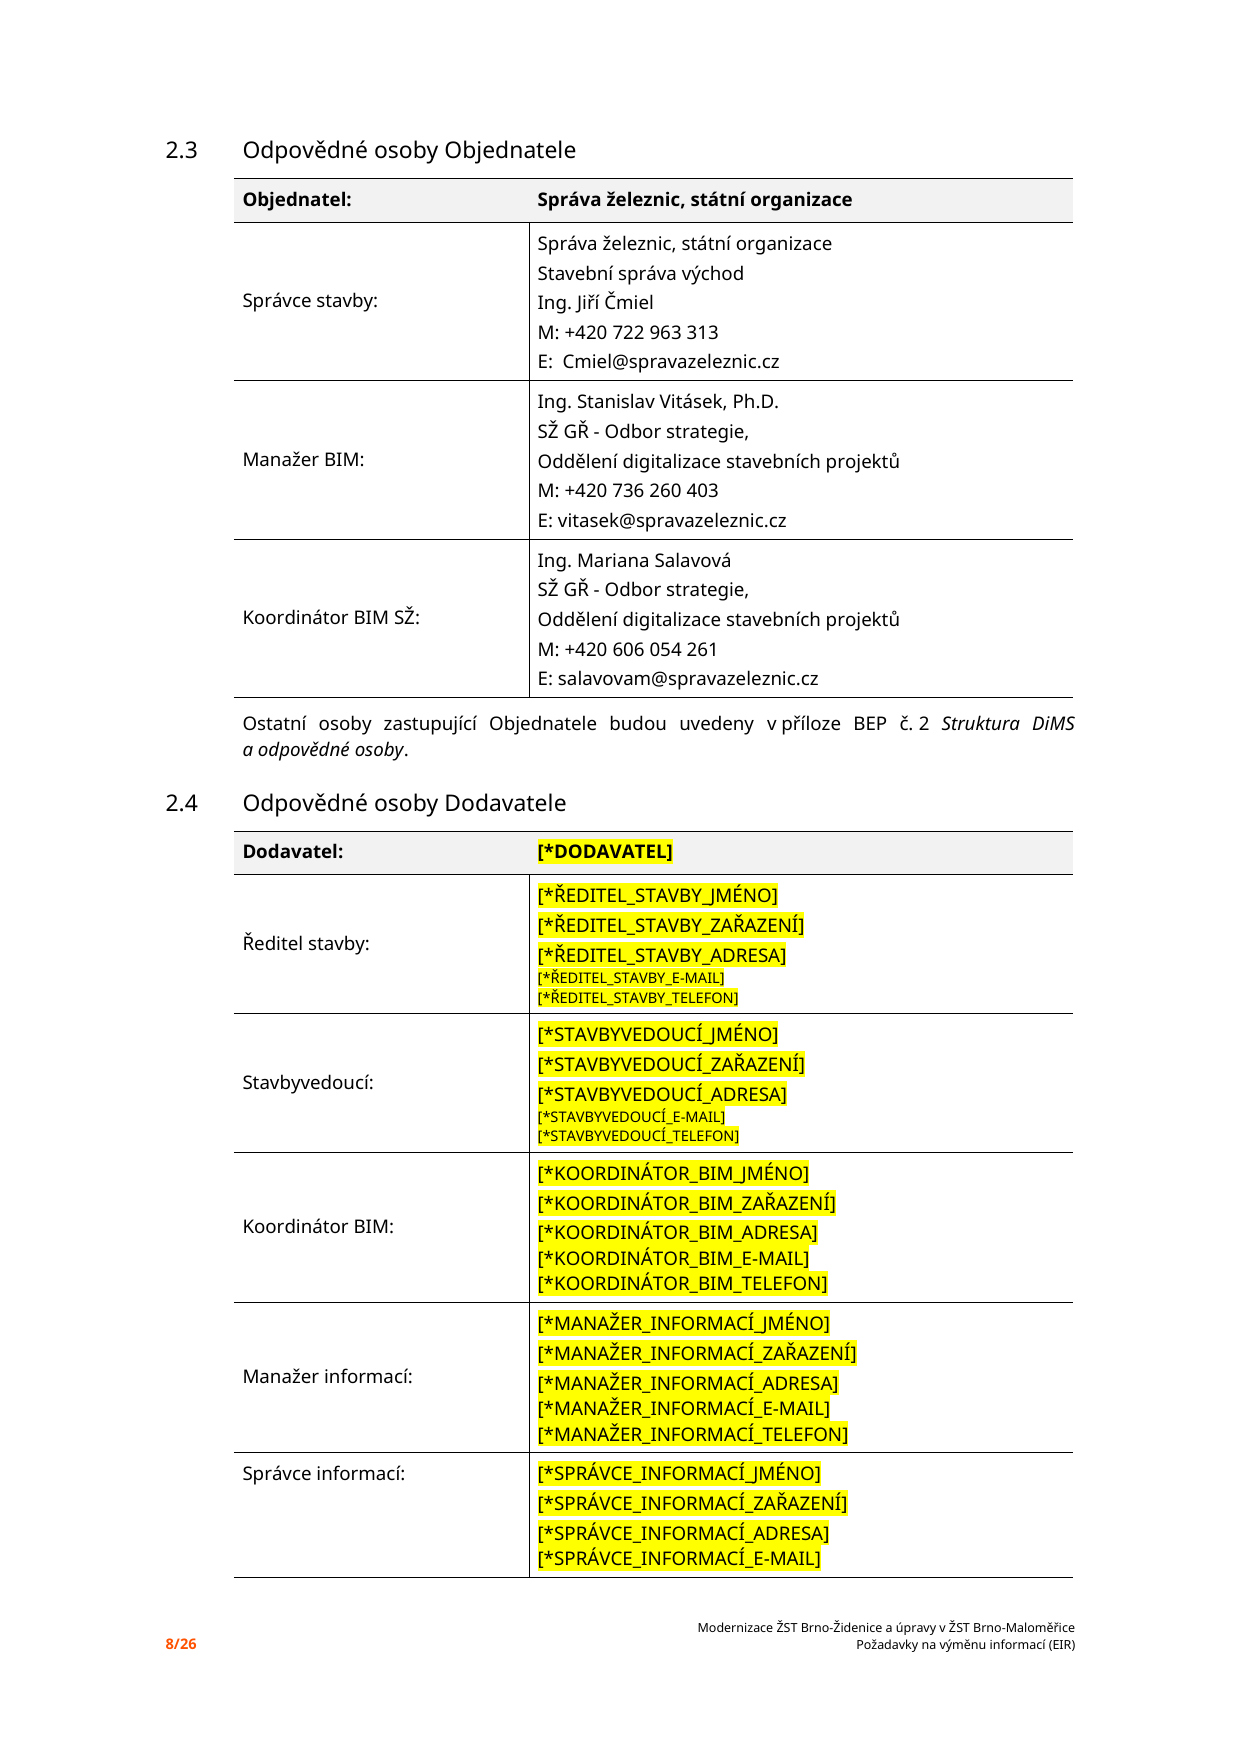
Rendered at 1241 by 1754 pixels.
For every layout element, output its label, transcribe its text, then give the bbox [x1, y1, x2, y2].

table_cell [*STAVBYVEDOUCÍ_JMÉNO] [*STAVBYVEDOUCÍ_ZAŘAZENÍ] [*STAVBYVEDOUCÍ_ADRESA] [*STAVBYVEDOUCÍ_E-MAIL] [*STAVBYVEDOUCÍ_TELEFON] [530, 1014, 1073, 1152]
table_cell Manažer informací: [234, 1303, 529, 1452]
table_cell Správce informací: [234, 1453, 529, 1577]
table_cell Stavbyvedoucí: [234, 1014, 529, 1152]
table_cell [530, 1453, 1073, 1577]
table_header Objednatel: [234, 179, 529, 222]
table_cell Správce stavby: [234, 223, 529, 380]
table_cell Koordinátor BIM SŽ: [234, 540, 529, 697]
table_cell Ing. Stanislav Vitásek, Ph.D. SŽ GŘ - Odbor strategie, Oddělení digitalizace stavebních projektů M: +420 736 260 403 E: vitasek@spravazeleznic.cz [530, 381, 1073, 539]
table_cell [*MANAŽER_INFORMACÍ_JMÉNO] [*MANAŽER_INFORMACÍ_ZAŘAZENÍ] [*MANAŽER_INFORMACÍ_ADRESA] [*MANAŽER_INFORMACÍ_E-MAIL] [*MANAŽER_INFORMACÍ_TELEFON] [530, 1303, 1073, 1452]
table_cell Manažer BIM: [234, 381, 529, 539]
table_cell Ing. Mariana Salavová SŽ GŘ - Odbor strategie, Oddělení digitalizace stavebních projektů M: +420 606 054 261 E: salavovam@spravazeleznic.cz [530, 540, 1073, 697]
table_cell Správa železnic, státní organizace Stavební správa východ Ing. Jiří Čmiel M: +420 722 963 313 E: Cmiel@spravazeleznic.cz [530, 223, 1073, 380]
table_header Správa železnic, státní organizace [529, 179, 1073, 222]
table_cell Ředitel stavby: [234, 875, 529, 1013]
table_cell Koordinátor BIM: [234, 1153, 529, 1302]
table_cell [*KOORDINÁTOR_BIM_JMÉNO] [*KOORDINÁTOR_BIM_ZAŘAZENÍ] [*KOORDINÁTOR_BIM_ADRESA] [*KOORDINÁTOR_BIM_E-MAIL] [*KOORDINÁTOR_BIM_TELEFON] [530, 1153, 1073, 1302]
text Odpovědné osoby Dodavatele [165, 787, 1075, 818]
text Odpovědné osoby Objednatele [165, 134, 1075, 166]
text Ostatní osoby zastupující Objednatele budou uvedeny v příloze BEP č. 2 Struktura DiMS a odpovědné osoby. [242, 711, 1075, 762]
table_header [*DODAVATEL] [529, 832, 1073, 874]
table_header Dodavatel: [234, 832, 529, 874]
table_cell [*ŘEDITEL_STAVBY_JMÉNO] [*ŘEDITEL_STAVBY_ZAŘAZENÍ] [*ŘEDITEL_STAVBY_ADRESA] [*ŘEDITEL_STAVBY_E-MAIL] [*ŘEDITEL_STAVBY_TELEFON] [530, 875, 1073, 1013]
